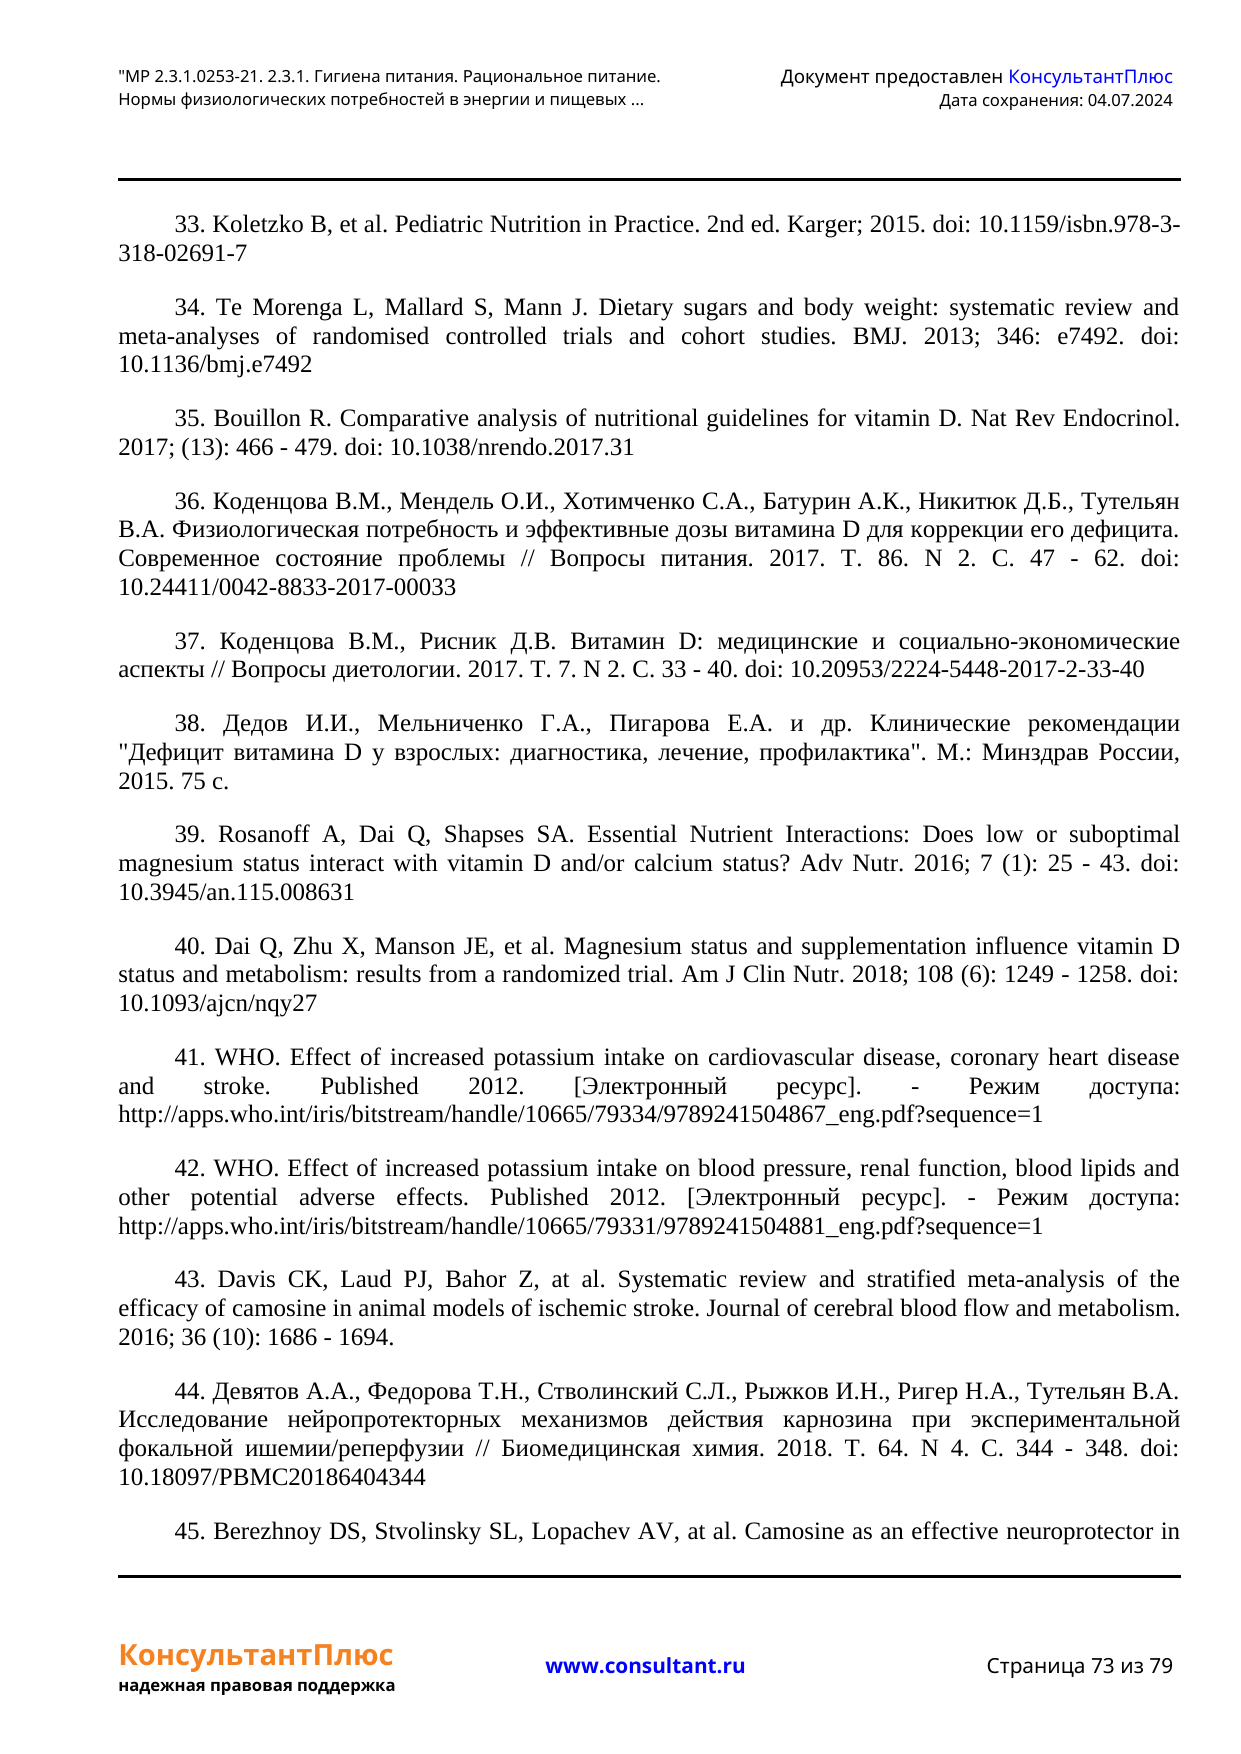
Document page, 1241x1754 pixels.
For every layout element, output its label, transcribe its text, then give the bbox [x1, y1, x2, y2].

text 41. WHO. Effect of increased potassium intake on cardiovascular disease, coronary heart disease and stroke. Published 2012. [Электронный ресурс]. - Режим доступа: http://apps.who.int/iris/bitstream/handle/10665/79334/9789241504867_eng.pdf?sequence=1 [118, 1042, 1181, 1128]
text 37. Коденцова В.М., Рисник Д.В. Витамин D: медицинские и социально-экономические аспекты // Вопросы диетологии. 2017. Т. 7. N 2. С. 33 - 40. doi: 10.20953/2224-5448-2017-2-33-40 [118, 626, 1181, 683]
text 44. Девятов А.А., Федорова Т.Н., Стволинский С.Л., Рыжков И.Н., Ригер Н.А., Тутельян В.А. Исследование нейропротекторных механизмов действия карнозина при экспериментальной фокальной ишемии/реперфузии // Биомедицинская химия. 2018. Т. 64. N 4. С. 344 - 348. doi: 10.18097/PBMC20186404344 [118, 1376, 1181, 1491]
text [118, 1516, 1181, 1544]
text 35. Bouillon R. Comparative analysis of nutritional guidelines for vitamin D. Nat Rev Endocrinol. 2017; (13): 466 - 479. doi: 10.1038/nrendo.2017.31 [118, 403, 1181, 461]
text 40. Dai Q, Zhu X, Manson JE, et al. Magnesium status and supplementation influence vitamin D status and metabolism: results from a randomized trial. Am J Clin Nutr. 2018; 108 (6): 1249 - 1258. doi: 10.1093/ajcn/nqy27 [118, 931, 1181, 1017]
text 33. Koletzko B, et al. Pediatric Nutrition in Practice. 2nd ed. Karger; 2015. doi: 10.1159/isbn.978-3-318-02691-7 [118, 209, 1181, 267]
text 34. Те Morenga L, Mallard S, Mann J. Dietary sugars and body weight: systematic review and meta-analyses of randomised controlled trials and cohort studies. BMJ. 2013; 346: e7492. doi: 10.1136/bmj.e7492 [118, 292, 1181, 378]
text 39. Rosanoff A, Dai Q, Shapses SA. Essential Nutrient Interactions: Does low or suboptimal magnesium status interact with vitamin D and/or calcium status? Adv Nutr. 2016; 7 (1): 25 - 43. doi: 10.3945/an.115.008631 [118, 819, 1181, 906]
text 43. Davis CK, Laud PJ, Bahor Z, at al. Systematic review and stratified meta-analysis of the efficacy of camosine in animal models of ischemic stroke. Journal of cerebral blood flow and metabolism. 2016; 36 (10): 1686 - 1694. [118, 1264, 1181, 1351]
text 38. Дедов И.И., Мельниченко Г.А., Пигарова Е.А. и др. Клинические рекомендации "Дефицит витамина D у взрослых: диагностика, лечение, профилактика". М.: Минздрав России, 2015. 75 с. [118, 708, 1181, 794]
text 36. Коденцова В.М., Мендель О.И., Хотимченко С.А., Батурин А.К., Никитюк Д.Б., Тутельян В.А. Физиологическая потребность и эффективные дозы витамина D для коррекции его дефицита. Современное состояние проблемы // Вопросы питания. 2017. Т. 86. N 2. С. 47 - 62. doi: 10.24411/0042-8833-2017-00033 [118, 486, 1181, 601]
text 42. WHO. Effect of increased potassium intake on blood pressure, renal function, blood lipids and other potential adverse effects. Published 2012. [Электронный ресурс]. - Режим доступа: http://apps.who.int/iris/bitstream/handle/10665/79331/9789241504881_eng.pdf?sequence=1 [118, 1153, 1181, 1239]
